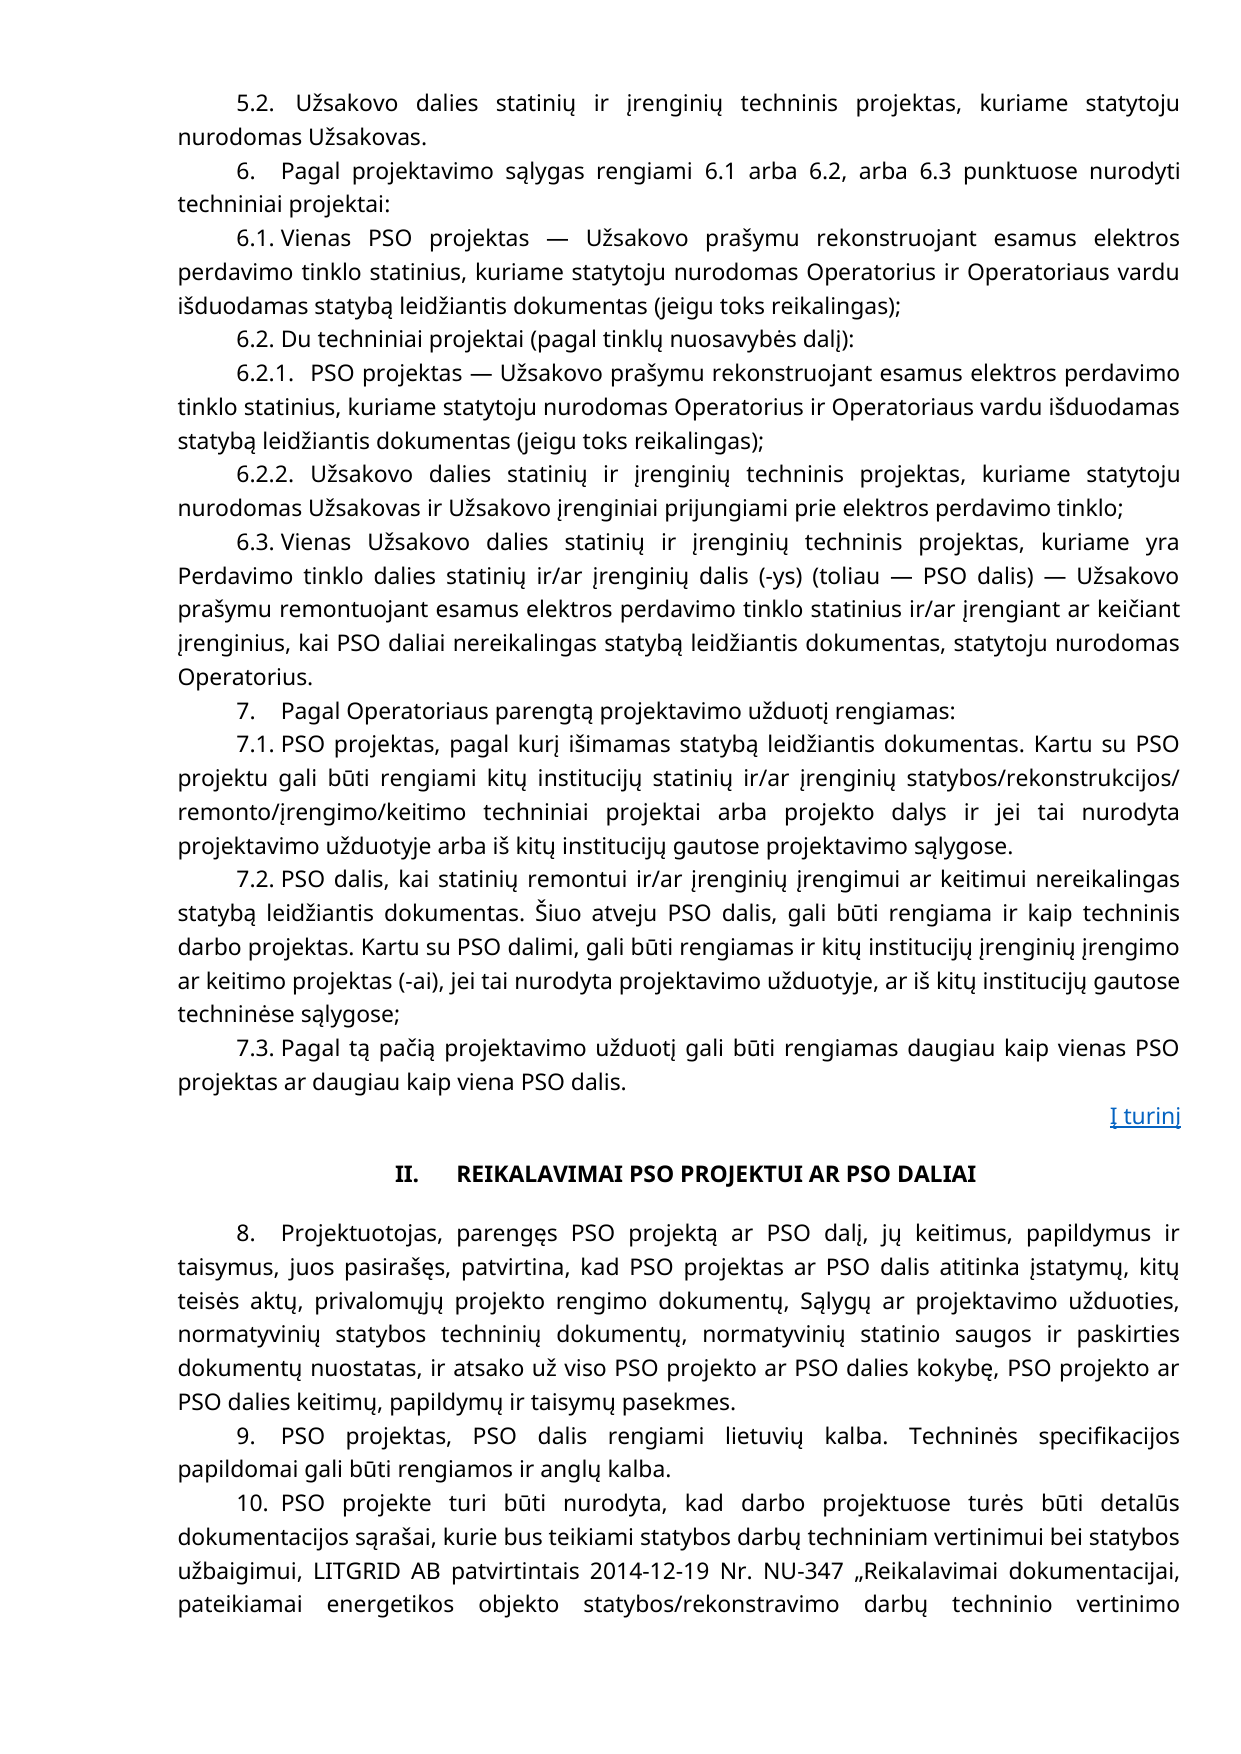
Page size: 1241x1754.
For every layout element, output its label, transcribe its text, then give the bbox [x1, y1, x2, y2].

list Du techniniai projektai (pagal tinklų nuosavybės dalį): [177, 323, 1181, 354]
list Pagal Operatoriaus parengtą projektavimo užduotį rengiamas: [177, 694, 1181, 726]
list Į turinį [281, 1099, 1181, 1131]
subtitle REIKALAVIMAI PSO PROJEKTUI AR PSO DALIAI [214, 1158, 1181, 1189]
list Projektuotojas, parengęs PSO projektą ar PSO dalį, jų keitimus, papildymus ir taisymus, juos pasirašęs, patvirtina, kad PSO projektas ar PSO dalis atitinka įstatymų, kitų teisės aktų, privalomųjų projekto rengimo dokumentų, Sąlygų ar projektavimo užduoties, normatyvinių statybos techninių dokumentų, normatyvinių statinio saugos ir paskirties dokumentų nuostatas, ir atsako už viso PSO projekto ar PSO dalies kokybę, PSO projekto ar PSO dalies keitimų, papildymų ir taisymų pasekmes. [177, 1217, 1181, 1417]
list Vienas PSO projektas — Užsakovo prašymu rekonstruojant esamus elektros perdavimo tinklo statinius, kuriame statytoju nurodomas Operatorius ir Operatoriaus vardu išduodamas statybą leidžiantis dokumentas (jeigu toks reikalingas); [177, 222, 1181, 321]
list PSO projektas — Užsakovo prašymu rekonstruojant esamus elektros perdavimo tinklo statinius, kuriame statytoju nurodomas Operatorius ir Operatoriaus vardu išduodamas statybą leidžiantis dokumentas (jeigu toks reikalingas); [177, 357, 1181, 456]
list Užsakovo dalies statinių ir įrenginių techninis projektas, kuriame statytoju nurodomas Užsakovas ir Užsakovo įrenginiai prijungiami prie elektros perdavimo tinklo; [177, 458, 1181, 523]
list Užsakovo dalies statinių ir įrenginių techninis projektas, kuriame statytoju nurodomas Užsakovas. [177, 87, 1181, 152]
list PSO projektas, pagal kurį išimamas statybą leidžiantis dokumentas. Kartu su PSO projektu gali būti rengiami kitų institucijų statinių ir/ar įrenginių statybos/rekonstrukcijos/ remonto/įrengimo/keitimo techniniai projektai arba projekto dalys ir jei tai nurodyta projektavimo užduotyje arba iš kitų institucijų gautose projektavimo sąlygose. [177, 728, 1181, 861]
list Pagal projektavimo sąlygas rengiami 6.1 arba 6.2, arba 6.3 punktuose nurodyti techniniai projektai: [177, 154, 1181, 219]
list PSO projektas, PSO dalis rengiami lietuvių kalba. Techninės specifikacijos papildomai gali būti rengiamos ir anglų kalba. [177, 1419, 1181, 1484]
list PSO dalis, kai statinių remontui ir/ar įrenginių įrengimui ar keitimui nereikalingas statybą leidžiantis dokumentas. Šiuo atveju PSO dalis, gali būti rengiama ir kaip techninis darbo projektas. Kartu su PSO dalimi, gali būti rengiamas ir kitų institucijų įrenginių įrengimo ar keitimo projektas (-ai), jei tai nurodyta projektavimo užduotyje, ar iš kitų institucijų gautose techninėse sąlygose; [177, 863, 1181, 1029]
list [177, 1487, 1181, 1619]
list Vienas Užsakovo dalies statinių ir įrenginių techninis projektas, kuriame yra Perdavimo tinklo dalies statinių ir/ar įrenginių dalis (-ys) (toliau — PSO dalis) — Užsakovo prašymu remontuojant esamus elektros perdavimo tinklo statinius ir/ar įrengiant ar keičiant įrenginius, kai PSO daliai nereikalingas statybą leidžiantis dokumentas, statytoju nurodomas Operatorius. [177, 526, 1181, 692]
list Pagal tą pačią projektavimo užduotį gali būti rengiamas daugiau kaip vienas PSO projektas ar daugiau kaip viena PSO dalis. [177, 1032, 1181, 1097]
